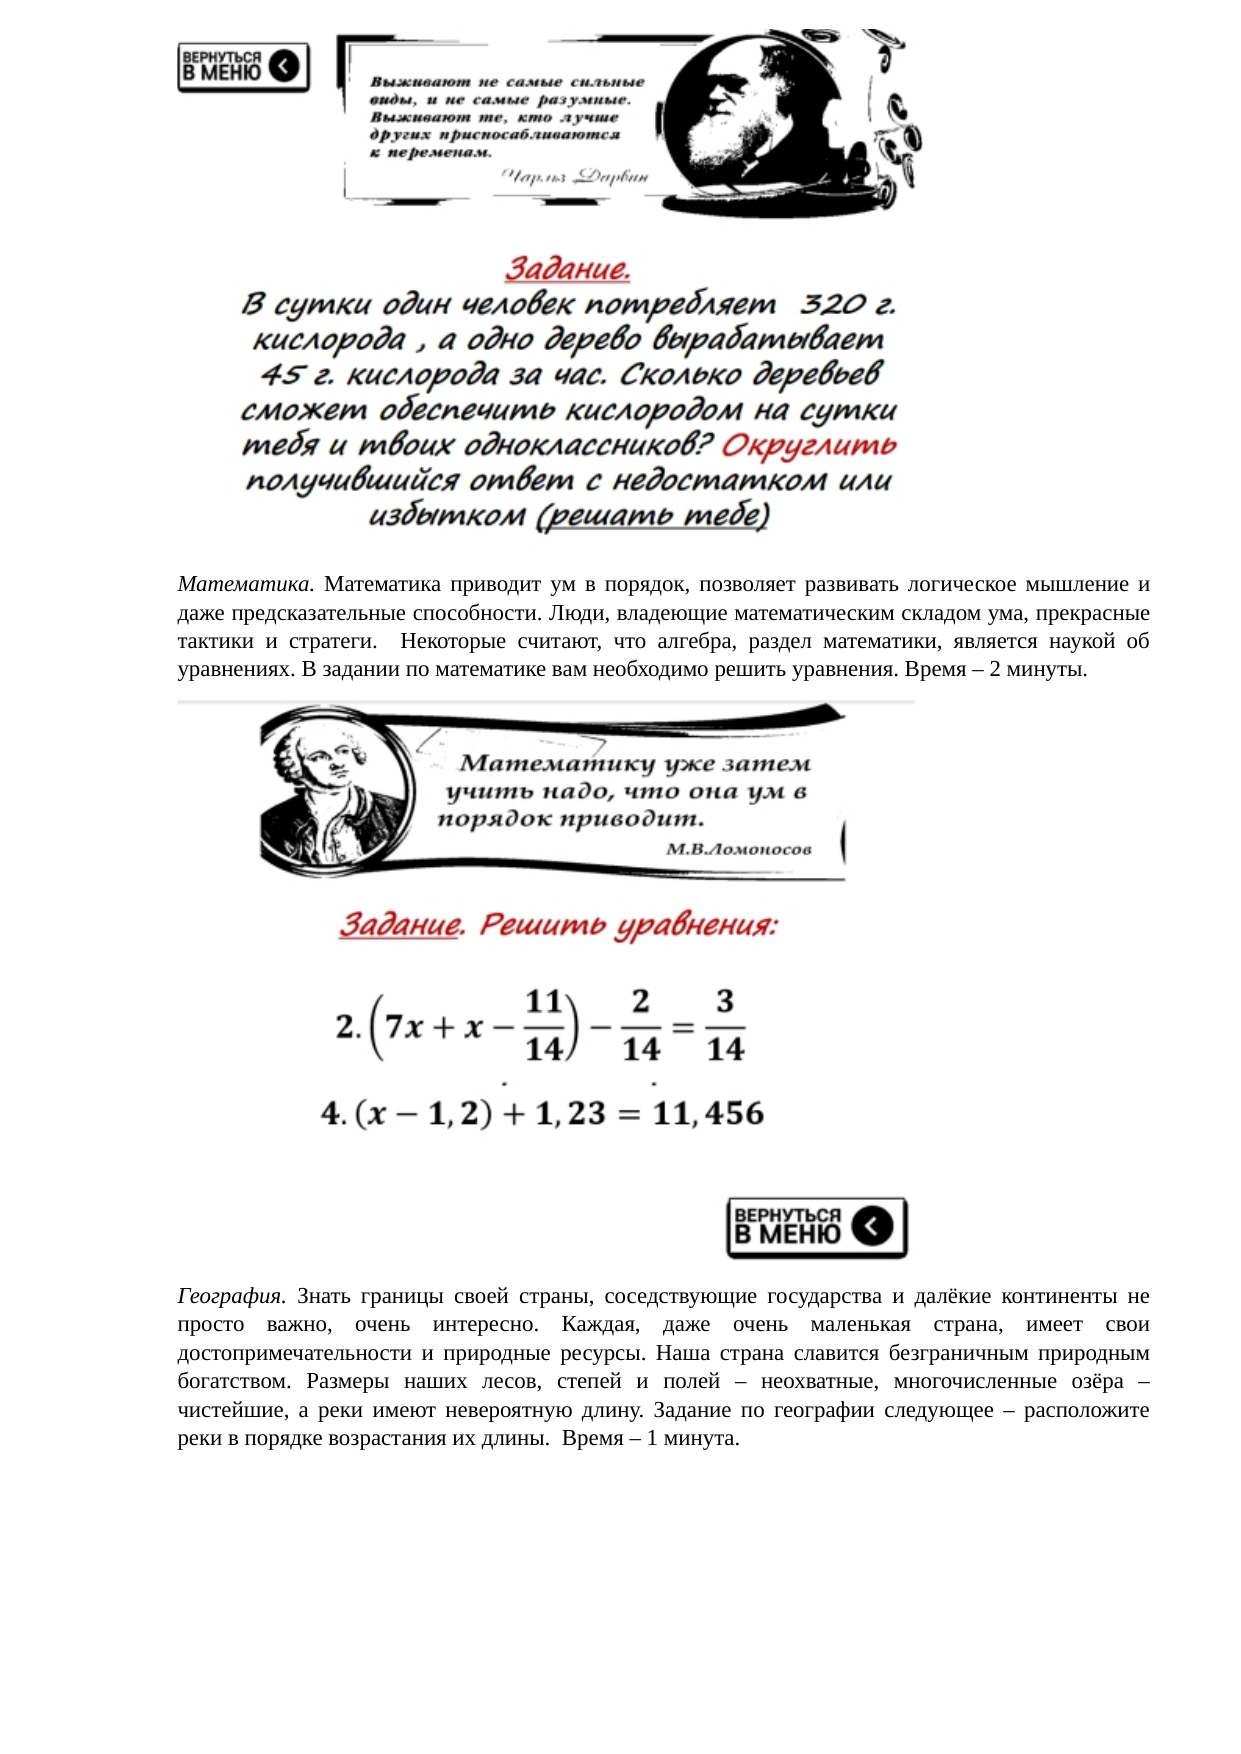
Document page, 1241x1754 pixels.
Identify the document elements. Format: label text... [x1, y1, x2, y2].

text Математика. Математика приводит ум в порядок, позволяет развивать логическое мышление и даже предсказательные способности. Люди, владеющие математическим складом ума, прекрасные тактики и стратеги. Некоторые считают, что алгебра, раздел математики, является наукой об уравнениях. В задании по математике вам необходимо решить уравнения. Время – 2 минуты. [177, 570, 1152, 682]
text География. Знать границы своей страны, соседствующие государства и далёкие континенты не просто важно, очень интересно. Каждая, даже очень маленькая страна, имеет свои достопримечательности и природные ресурсы. Наша страна славится безграничным природным богатством. Размеры наших лесов, степей и полей – неохватные, многочисленные озёра – чистейшие, а реки имеют невероятную длину. Задание по географии следующее – расположите реки в порядке возрастания их длины. Время – 1 минута. [177, 1282, 1152, 1450]
picture [177, 700, 917, 1264]
picture [177, 29, 923, 552]
